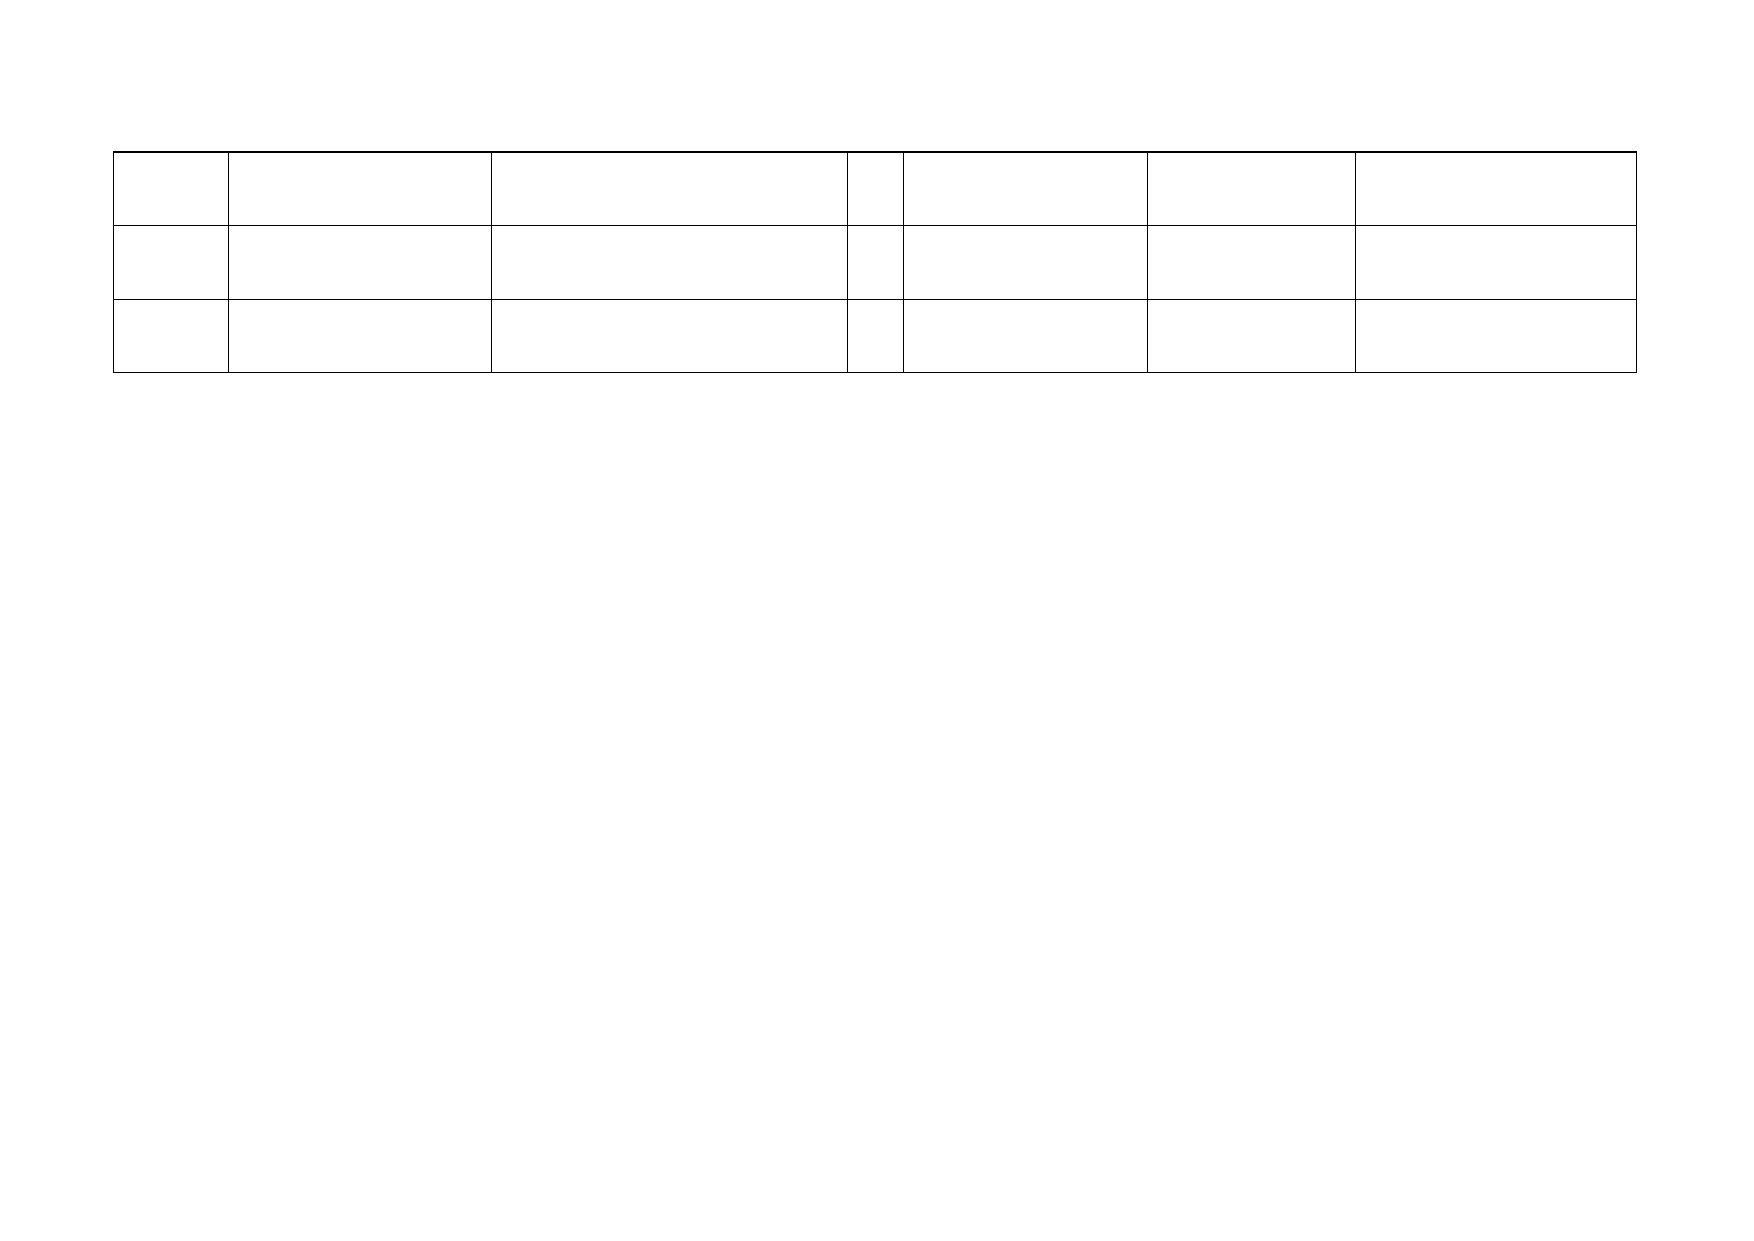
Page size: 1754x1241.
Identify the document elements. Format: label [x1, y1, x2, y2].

table_cell [904, 300, 1147, 372]
table_cell [229, 226, 491, 299]
table_cell [114, 226, 228, 299]
table_cell [1148, 300, 1355, 372]
table_cell [848, 226, 903, 299]
table_cell [492, 153, 847, 225]
table_cell [904, 226, 1147, 299]
table_cell [1356, 300, 1636, 372]
table_cell [492, 226, 847, 299]
table_cell [229, 300, 491, 372]
table_cell [848, 153, 903, 225]
table_cell [1148, 153, 1355, 225]
table_cell [848, 300, 903, 372]
table_cell [1356, 226, 1636, 299]
table_cell [229, 153, 491, 225]
table_cell [492, 300, 847, 372]
table_cell [1356, 153, 1636, 225]
table_cell [904, 153, 1147, 225]
table_cell [1148, 226, 1355, 299]
table_cell [114, 153, 228, 225]
table_cell [114, 300, 228, 372]
